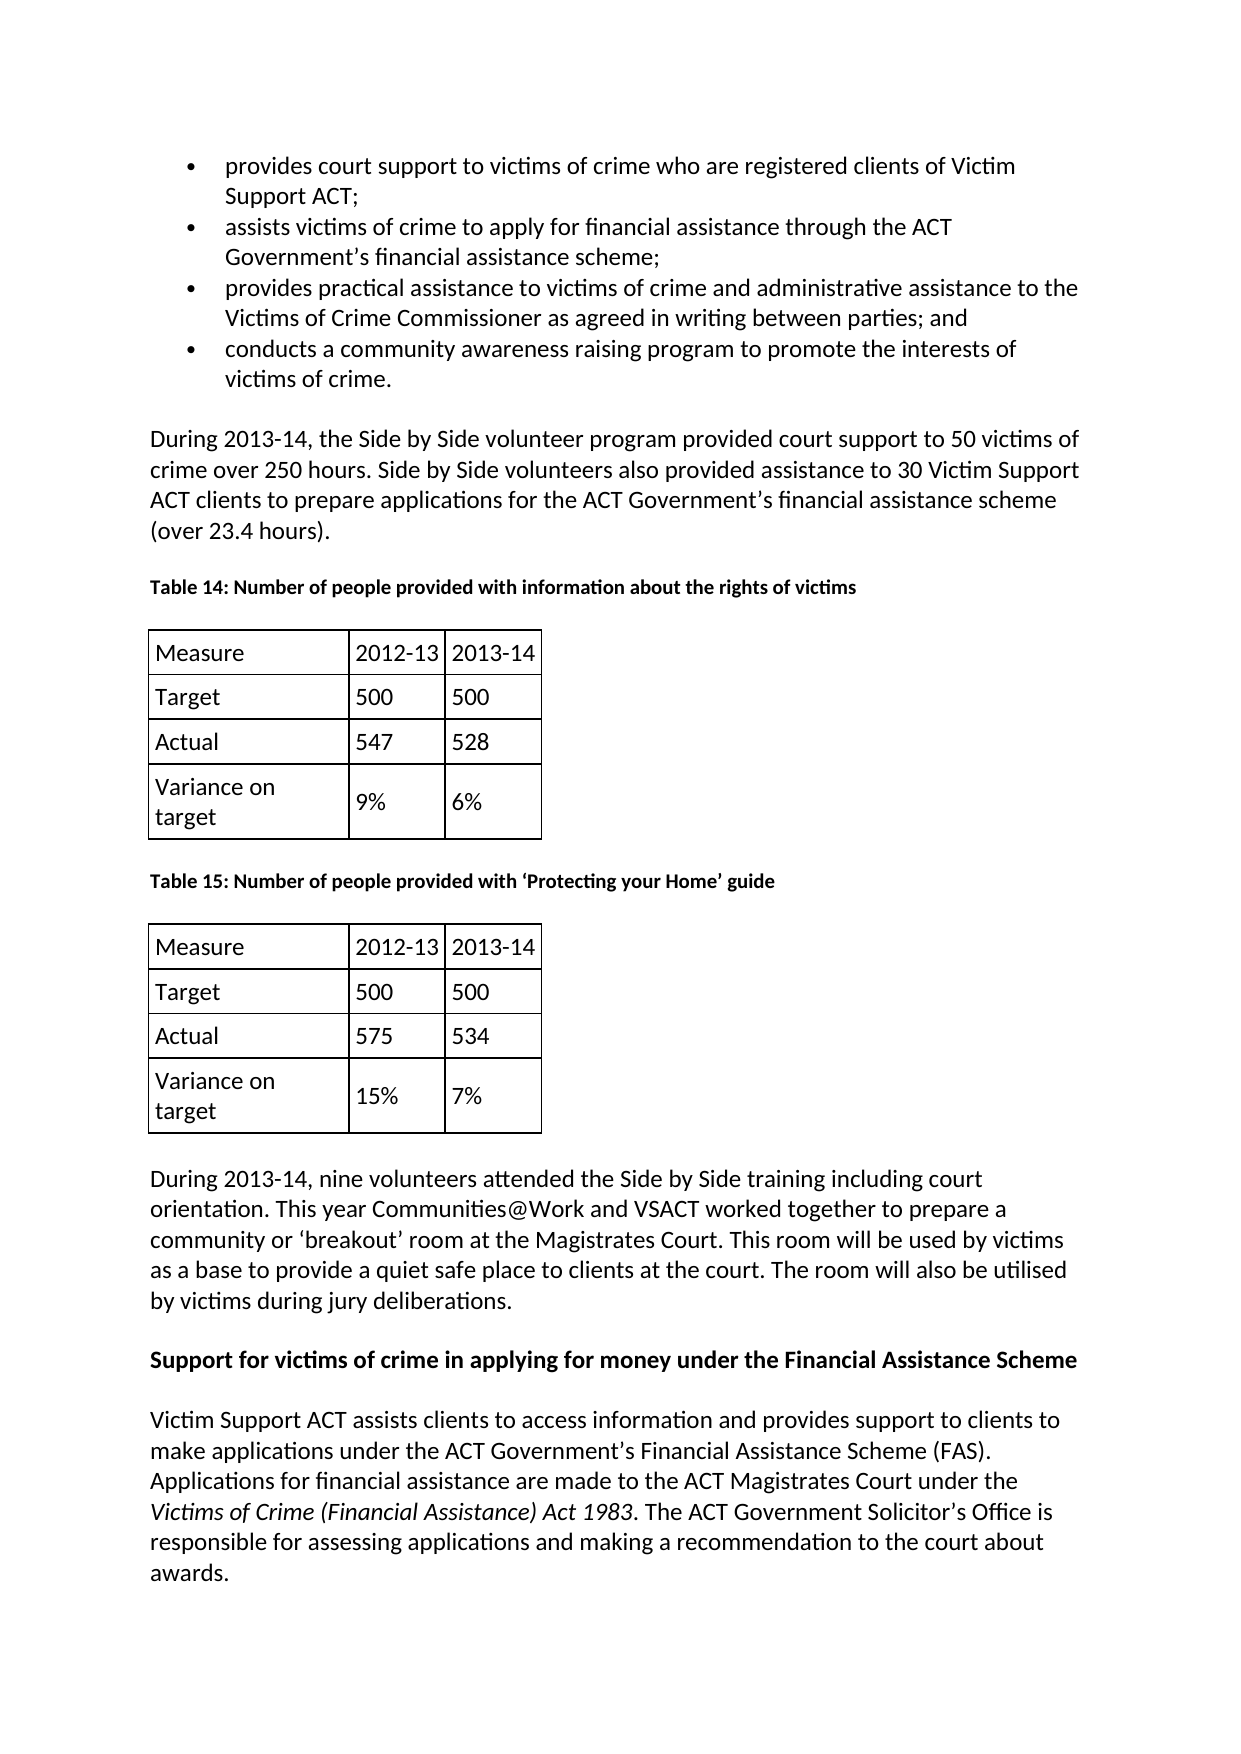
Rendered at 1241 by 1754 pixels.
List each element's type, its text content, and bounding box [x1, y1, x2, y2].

text During 2013-14, nine volunteers attended the Side by Side training including court orientation. This year Communities@Work and VSACT worked together to prepare a community or ‘breakout’ room at the Magistrates Court. This room will be used by victims as a base to provide a quiet safe place to clients at the court. The room will also be utilised by victims during jury deliberations. [150, 1163, 1090, 1316]
table_cell 500 [446, 675, 541, 718]
table_header 2012-13 [350, 631, 444, 674]
table_cell Variance on target [149, 1059, 348, 1132]
table_cell 547 [350, 720, 444, 763]
subtitle Support for victims of crime in applying for money under the Financial Assistance Scheme [150, 1345, 1090, 1375]
table_header 2013-14 [446, 631, 541, 674]
table_cell 534 [446, 1014, 541, 1057]
table_cell Actual [149, 1014, 348, 1057]
table_header Measure [149, 925, 348, 968]
table_cell 500 [350, 970, 444, 1012]
table_cell Target [149, 970, 348, 1012]
list provides practical assistance to victims of crime and administrative assistance to the Victims of Crime Commissioner as agreed in writing between parties; and [187, 272, 1090, 333]
list assists victims of crime to apply for financial assistance through the ACT Government’s financial assistance scheme; [187, 211, 1090, 272]
text During 2013-14, the Side by Side volunteer program provided court support to 50 victims of crime over 250 hours. Side by Side volunteers also provided assistance to 30 Victim Support ACT clients to prepare applications for the ACT Government’s financial assistance scheme (over 23.4 hours). [150, 423, 1090, 545]
table_cell Actual [149, 720, 348, 763]
table_cell 6% [446, 765, 541, 838]
subtitle Table 15: Number of people provided with ‘Protecting your Home’ guide [150, 869, 1090, 894]
table_cell 7% [446, 1059, 541, 1132]
table_header Measure [149, 631, 348, 674]
table_cell 9% [350, 765, 444, 838]
list conducts a community awareness raising program to promote the interests of victims of crime. [187, 333, 1090, 394]
table_cell Variance on target [149, 765, 348, 838]
table_cell 500 [350, 675, 444, 718]
text Victim Support ACT assists clients to access information and provides support to clients to make applications under the ACT Government’s Financial Assistance Scheme (FAS). Applications for financial assistance are made to the ACT Magistrates Court under the Victims of Crime (Financial Assistance) Act 1983. The ACT Government Solicitor’s Office is responsible for assessing applications and making a recommendation to the court about awards. [150, 1404, 1090, 1587]
table_cell 528 [446, 720, 541, 763]
subtitle Table 14: Number of people provided with information about the rights of victims [150, 574, 1090, 600]
table_header 2012-13 [350, 925, 444, 968]
table_cell 500 [446, 970, 541, 1012]
table_cell Target [149, 675, 348, 718]
table_cell 15% [350, 1059, 444, 1132]
table_cell 575 [350, 1014, 444, 1057]
table_header 2013-14 [446, 925, 541, 968]
list provides court support to victims of crime who are registered clients of Victim Support ACT; [187, 150, 1090, 211]
